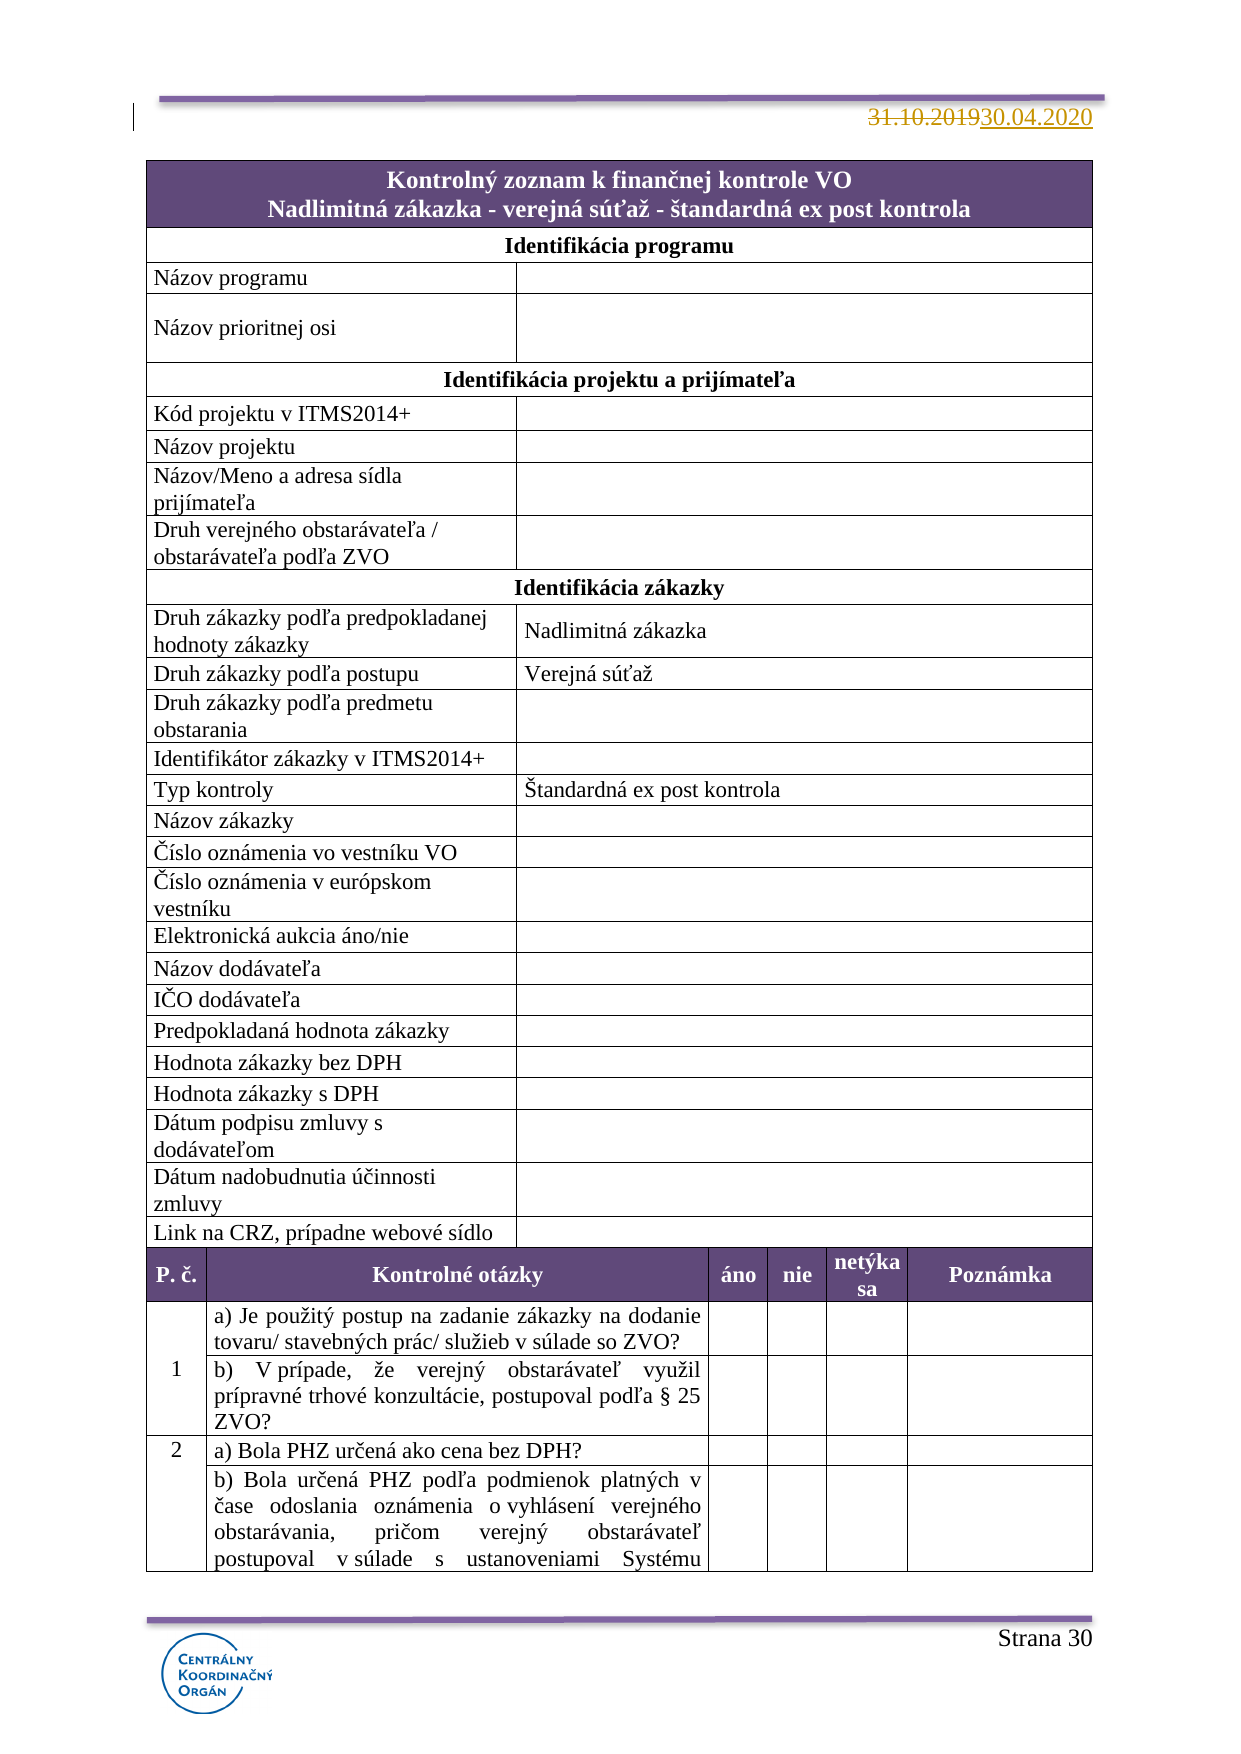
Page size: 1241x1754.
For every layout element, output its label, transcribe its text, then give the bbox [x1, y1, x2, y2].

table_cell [207, 1466, 708, 1571]
table_cell [709, 1466, 767, 1571]
table_cell [517, 463, 1092, 515]
table_cell [517, 837, 1092, 867]
table_cell Poznámka [908, 1248, 1092, 1301]
table_cell [517, 1110, 1092, 1162]
table_cell b) V prípade, že verejný obstarávateľ využil prípravné trhové konzultácie, postupoval podľa § 25 ZVO? [207, 1356, 708, 1435]
table_cell [908, 1302, 1092, 1355]
table_cell [517, 953, 1092, 983]
table_cell Dátum nadobudnutia účinnosti zmluvy [147, 1163, 516, 1216]
table_cell [768, 1356, 826, 1435]
table_cell Názov prioritnej osi [147, 294, 516, 362]
table_cell [517, 868, 1092, 921]
table_cell 1 [147, 1302, 206, 1435]
table_cell [517, 431, 1092, 462]
table_cell Názov dodávateľa [147, 953, 516, 983]
table_cell [517, 743, 1092, 773]
table_cell Identifikácia programu [147, 228, 1092, 262]
table_cell Identifikácia projektu a prijímateľa [147, 363, 1092, 396]
table_cell Hodnota zákazky s DPH [147, 1078, 516, 1108]
table_cell Názov zákazky [147, 806, 516, 836]
table_cell Druh zákazky podľa predmetu obstarania [147, 690, 516, 742]
table_cell Názov programu [147, 263, 516, 293]
table_cell Typ kontroly [147, 775, 516, 805]
table_cell [517, 922, 1092, 952]
table_cell Kód projektu v ITMS2014+ [147, 397, 516, 430]
table_cell Druh verejného obstarávateľa / obstarávateľa podľa ZVO [147, 516, 516, 569]
table_cell [908, 1466, 1092, 1571]
table_cell Hodnota zákazky bez DPH [147, 1047, 516, 1077]
table_cell Číslo oznámenia vo vestníku VO [147, 837, 516, 867]
table_cell Identifikátor zákazky v ITMS2014+ [147, 743, 516, 773]
table_cell netýka sa [827, 1248, 907, 1301]
table_cell Druh zákazky podľa postupu [147, 658, 516, 688]
table_cell 2 [147, 1436, 206, 1571]
table_cell Elektronická aukcia áno/nie [147, 922, 516, 952]
table_cell [517, 516, 1092, 569]
table_cell Druh zákazky podľa predpokladanej hodnoty zákazky [147, 605, 516, 657]
table_cell [827, 1302, 907, 1355]
table_cell [709, 1356, 767, 1435]
table_cell [517, 263, 1092, 293]
table_cell [709, 1436, 767, 1464]
table_cell [517, 397, 1092, 430]
table_cell Názov projektu [147, 431, 516, 462]
table_cell [517, 1078, 1092, 1108]
table_cell [517, 1163, 1092, 1216]
table_cell [827, 1436, 907, 1464]
table_cell [827, 1466, 907, 1571]
table_cell nie [768, 1248, 826, 1301]
table_cell [768, 1436, 826, 1464]
table_cell [908, 1356, 1092, 1435]
table_cell Predpokladaná hodnota zákazky [147, 1016, 516, 1046]
table_cell [709, 1302, 767, 1355]
table_cell [517, 690, 1092, 742]
table_cell Číslo oznámenia v európskom vestníku [147, 868, 516, 921]
table_cell [908, 1436, 1092, 1464]
table_header Kontrolný zoznam k finančnej kontrole VO Nadlimitná zákazka - verejná súťaž - štandardná ex post kontrola [147, 161, 1092, 227]
picture [159, 1631, 272, 1713]
table_cell áno [709, 1248, 767, 1301]
table_cell a) Je použitý postup na zadanie zákazky na dodanie tovaru/ stavebných prác/ služieb v súlade so ZVO? [207, 1302, 708, 1355]
table_cell [517, 1217, 1092, 1247]
table_cell Názov/Meno a adresa sídla prijímateľa [147, 463, 516, 515]
table_cell [517, 985, 1092, 1015]
table_cell Link na CRZ, prípadne webové sídlo [147, 1217, 516, 1247]
table_cell [517, 806, 1092, 836]
table_cell Štandardná ex post kontrola [517, 775, 1092, 805]
table_cell [517, 1047, 1092, 1077]
table_cell [827, 1356, 907, 1435]
table_cell Identifikácia zákazky [147, 570, 1092, 603]
table_cell Kontrolné otázky [207, 1248, 708, 1301]
table_cell [768, 1302, 826, 1355]
table_cell [517, 294, 1092, 362]
table_cell [517, 1016, 1092, 1046]
table_cell IČO dodávateľa [147, 985, 516, 1015]
table_cell Nadlimitná zákazka [517, 605, 1092, 657]
table_cell a) Bola PHZ určená ako cena bez DPH? [207, 1436, 708, 1464]
table_cell P. č. [147, 1248, 206, 1301]
table_cell Verejná súťaž [517, 658, 1092, 688]
table_cell Dátum podpisu zmluvy s dodávateľom [147, 1110, 516, 1162]
table_cell [768, 1466, 826, 1571]
